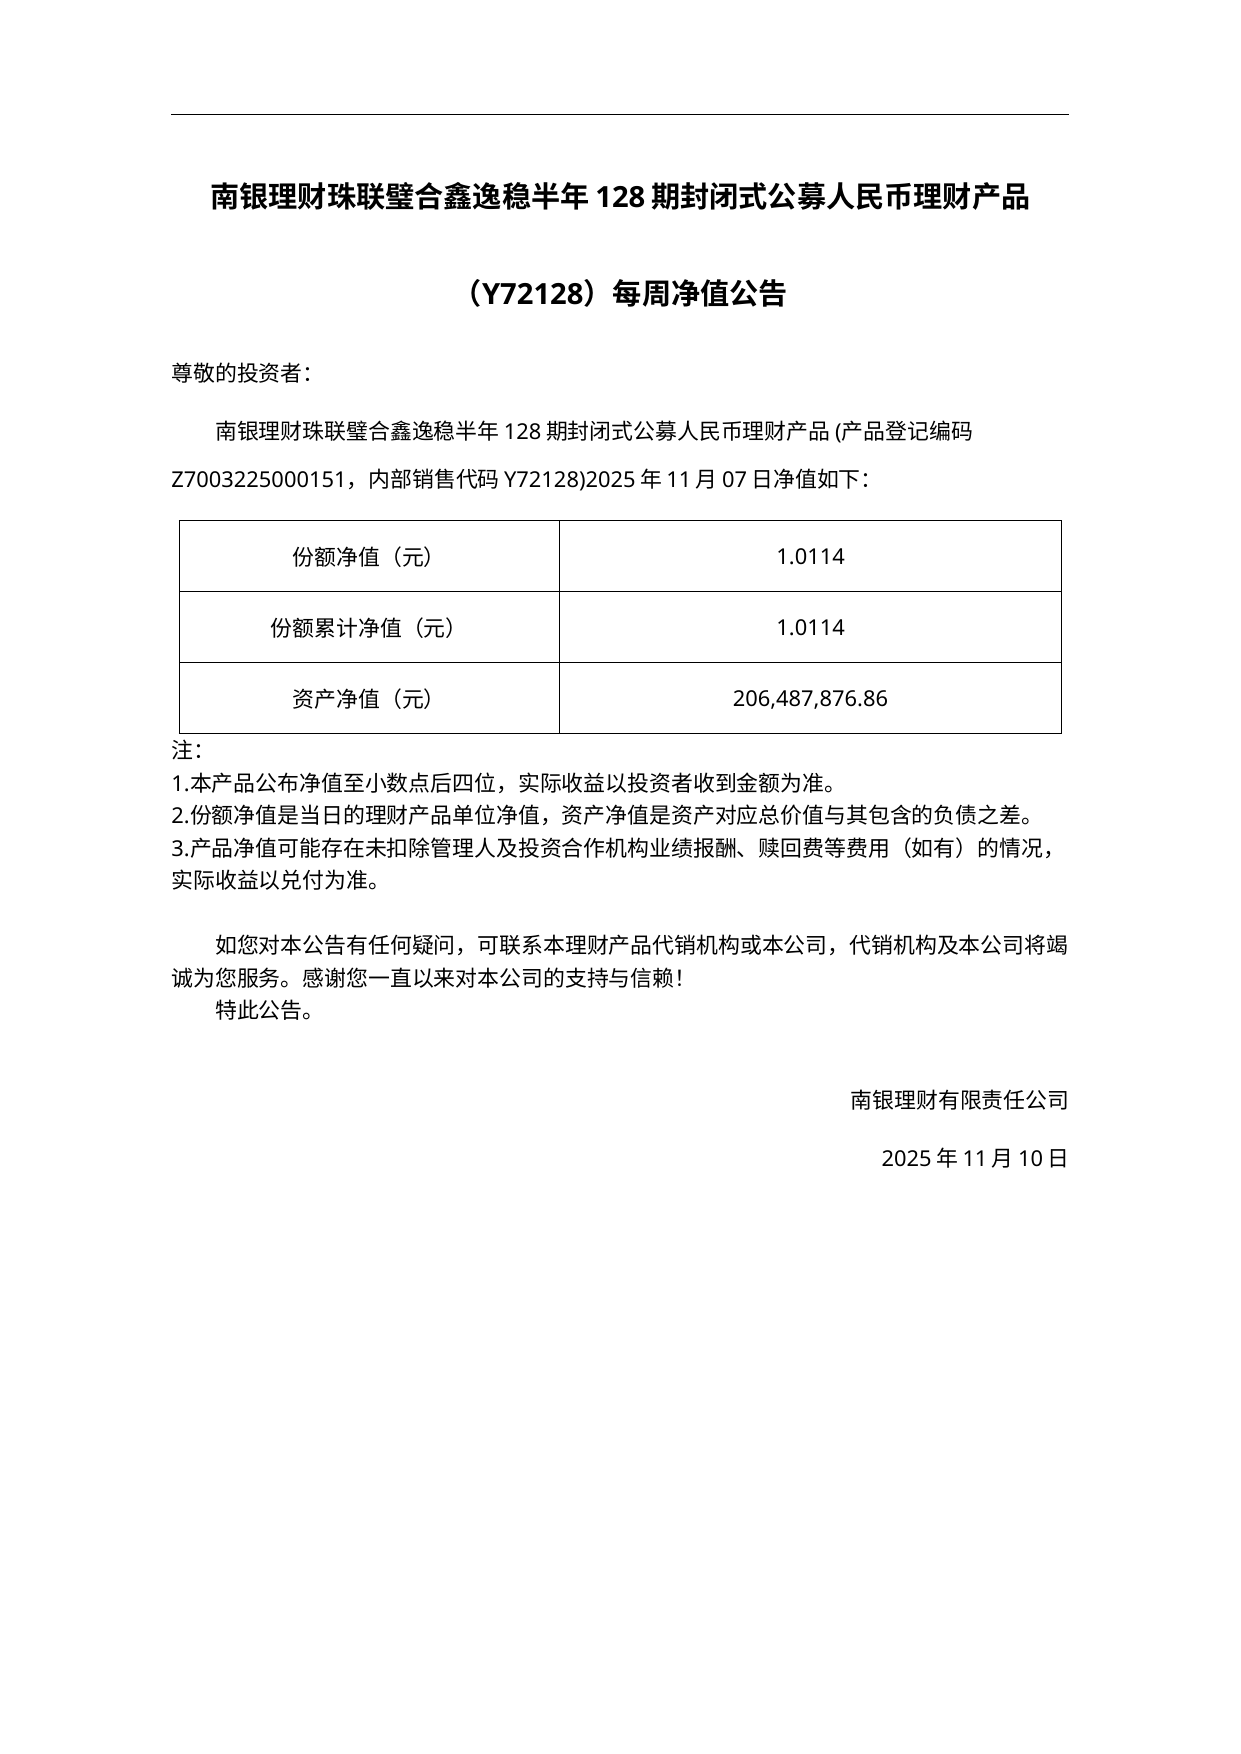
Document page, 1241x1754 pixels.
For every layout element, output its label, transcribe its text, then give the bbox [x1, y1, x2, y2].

table_header 1.0114 [560, 521, 1061, 591]
table_cell 份额累计净值（元） [180, 592, 559, 662]
table_cell 1.0114 [560, 592, 1061, 662]
table_cell 206,487,876.86 [560, 663, 1061, 733]
text 2.份额净值是当日的理财产品单位净值，资产净值是资产对应总价值与其包含的负债之差。 [171, 798, 1069, 830]
text 尊敬的投资者： [171, 355, 1069, 388]
text 1.本产品公布净值至小数点后四位，实际收益以投资者收到金额为准。 [171, 765, 1069, 798]
text 南银理财有限责任公司 [171, 1082, 1069, 1115]
text 3.产品净值可能存在未扣除管理人及投资合作机构业绩报酬、赎回费等费用（如有）的情况，实际收益以兑付为准。 [171, 830, 1069, 895]
table_header 份额净值（元） [180, 521, 559, 591]
text 南银理财珠联璧合鑫逸稳半年128期封闭式公募人民币理财产品 (产品登记编码Z7003225000151，内部销售代码Y72128)2025年11月07日净值如下： [171, 413, 1069, 494]
text 南银理财珠联璧合鑫逸稳半年128期封闭式公募人民币理财产品（Y72128）每周净值公告 [171, 162, 1069, 324]
text 注： [171, 733, 1069, 765]
table_cell 资产净值（元） [180, 663, 559, 733]
text 特此公告。 [171, 993, 1069, 1025]
text 2025年11月10日 [171, 1140, 1069, 1173]
text 如您对本公告有任何疑问，可联系本理财产品代销机构或本公司，代销机构及本公司将竭诚为您服务。感谢您一直以来对本公司的支持与信赖！ [171, 928, 1069, 993]
